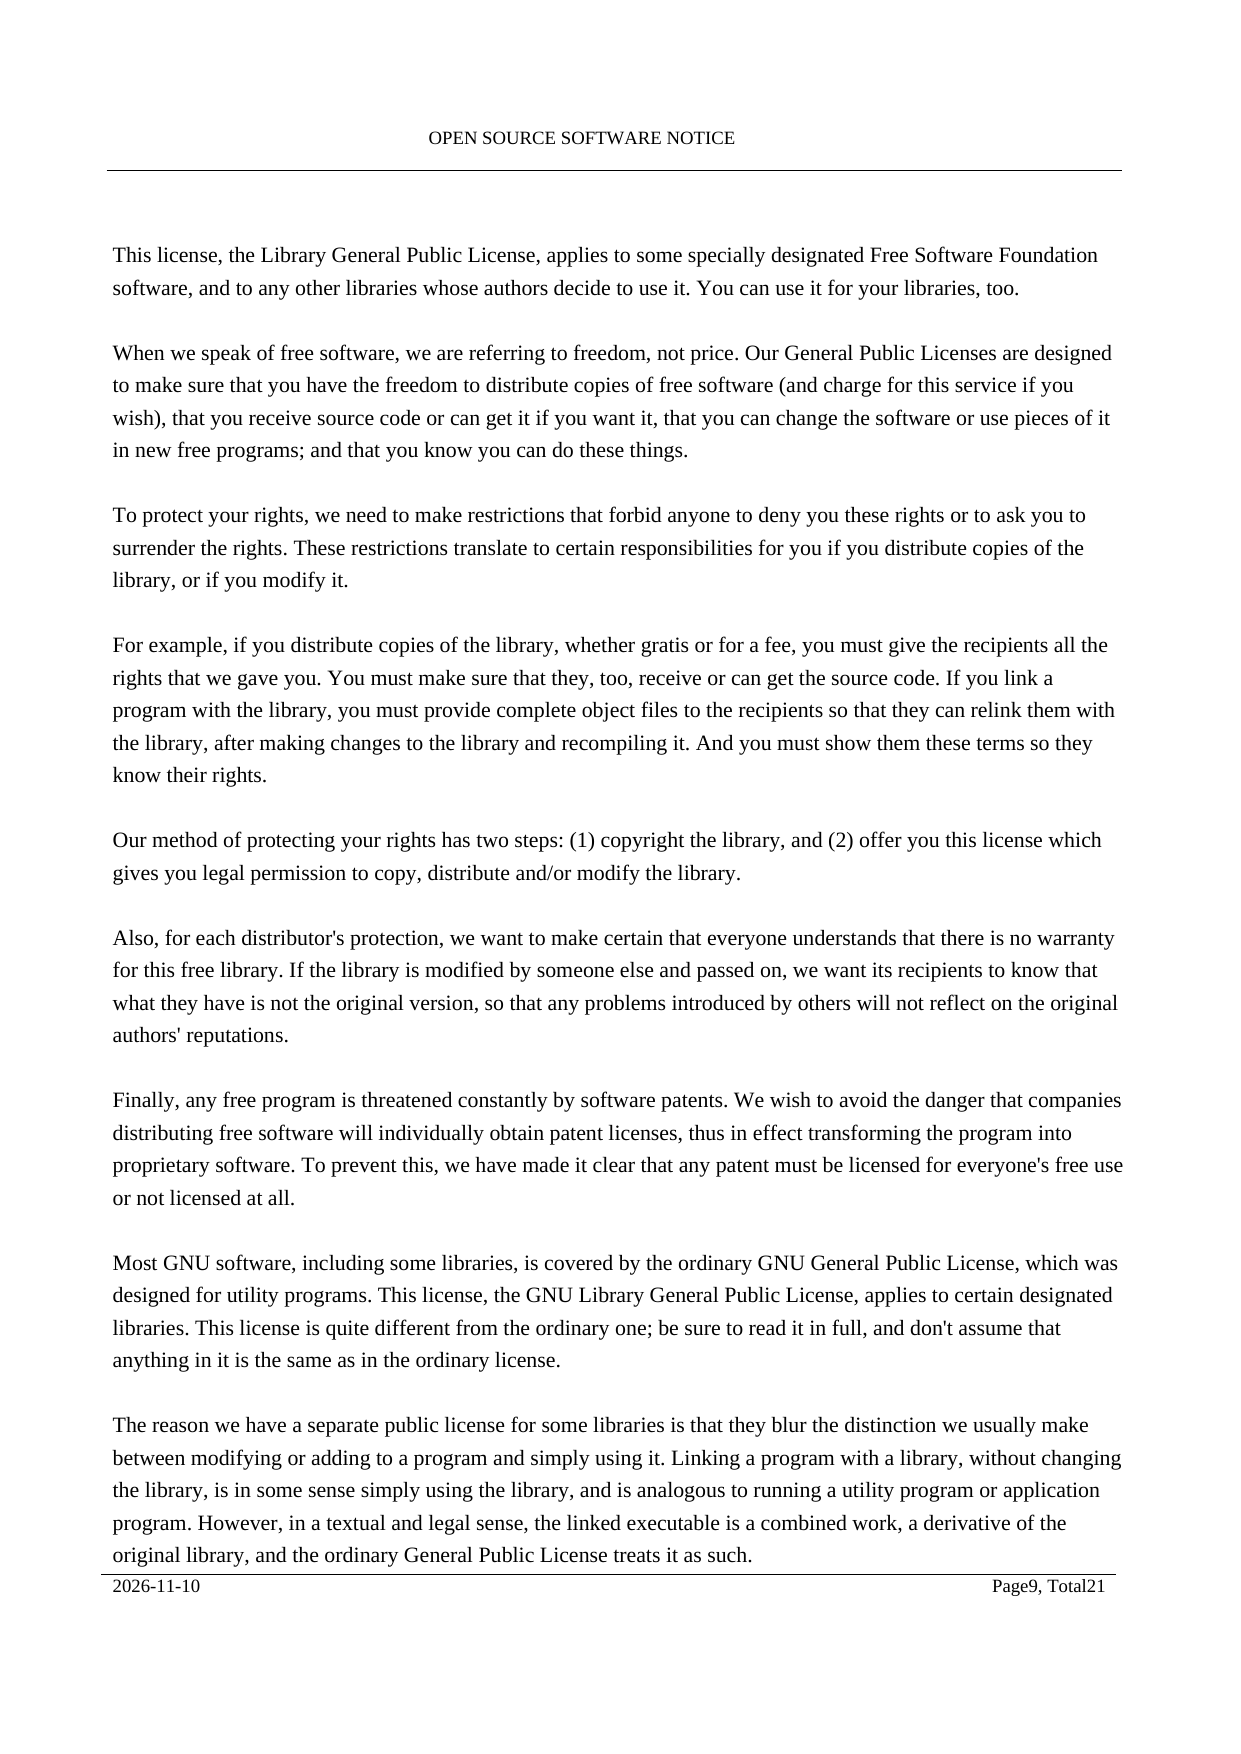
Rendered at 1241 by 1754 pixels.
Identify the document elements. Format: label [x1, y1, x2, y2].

text [112, 206, 1128, 1571]
